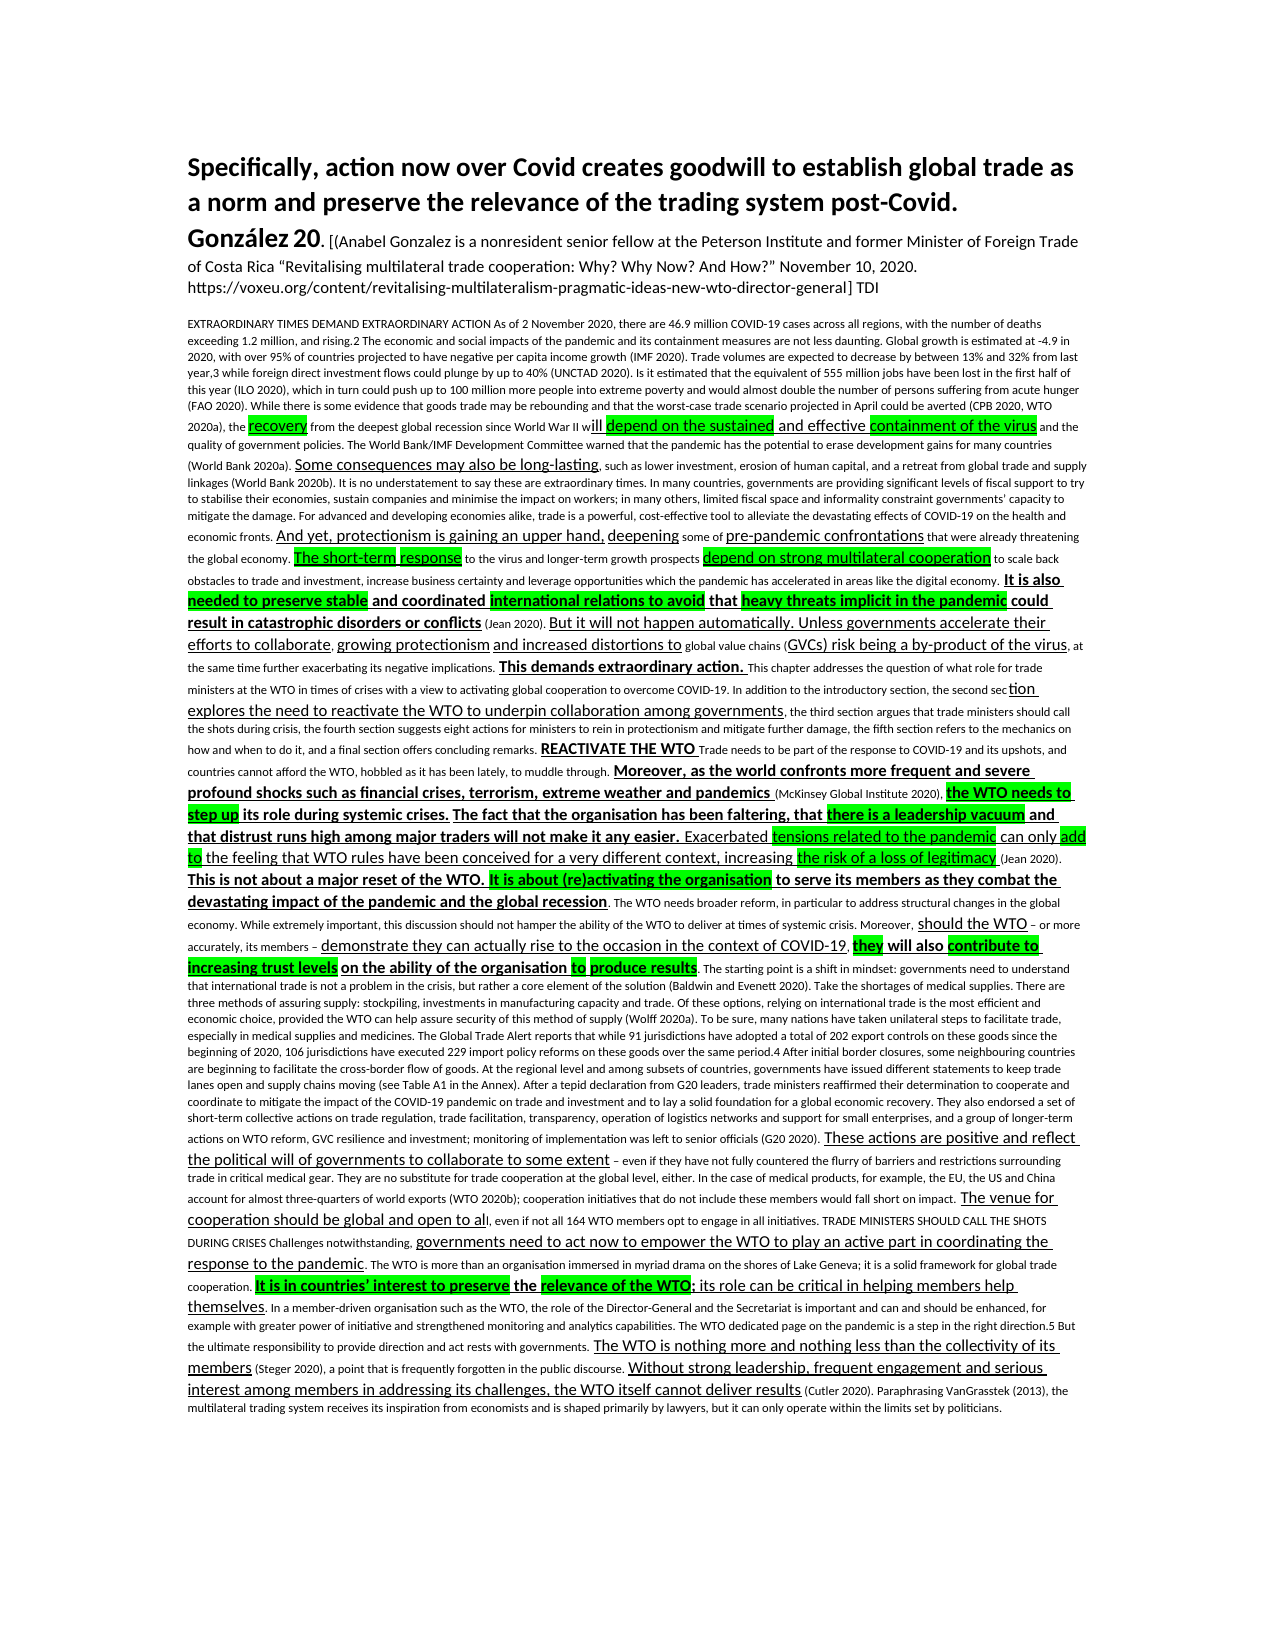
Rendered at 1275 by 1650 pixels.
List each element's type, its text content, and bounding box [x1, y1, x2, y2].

subtitle Specifically, action now over Covid creates goodwill to establish global trade as a norm and preserve the relevance of the trading system post-Covid. [187, 150, 1087, 219]
text González 20. [(Anabel Gonzalez is a nonresident senior fellow at the Peterson Institute and former Minister of Foreign Trade of Costa Rica “Revitalising multilateral trade cooperation: Why? Why Now? And How?” November 10, 2020. https://voxeu.org/content/revitalising-multilateralism-pragmatic-ideas-new-wto-director-general] TDI [187, 221, 1087, 298]
text EXTRAORDINARY TIMES DEMAND EXTRAORDINARY ACTION As of 2 November 2020, there are 46.9 million COVID-19 cases across all regions, with the number of deaths exceeding 1.2 million, and rising.2 The economic and social impacts of the pandemic and its containment measures are not less daunting. Global growth is estimated at -4.9 in 2020, with over 95% of countries projected to have negative per capita income growth (IMF 2020). Trade volumes are expected to decrease by between 13% and 32% from last year,3 while foreign direct investment flows could plunge by up to 40% (UNCTAD 2020). Is it estimated that the equivalent of 555 million jobs have been lost in the first half of this year (ILO 2020), which in turn could push up to 100 million more people into extreme poverty and would almost double the number of persons suffering from acute hunger (FAO 2020). While there is some evidence that goods trade may be rebounding and that the worst-case trade scenario projected in April could be averted (CPB 2020, WTO 2020a), the recovery from the deepest global recession since World War II will depend on the sustained and effective containment of the virus and the quality of government policies. The World Bank/IMF Development Committee warned that the pandemic has the potential to erase development gains for many countries (World Bank 2020a). Some consequences may also be long-lasting, such as lower investment, erosion of human capital, and a retreat from global trade and supply linkages (World Bank 2020b). It is no understatement to say these are extraordinary times. In many countries, governments are providing significant levels of fiscal support to try to stabilise their economies, sustain companies and minimise the impact on workers; in many others, limited fiscal space and informality constraint governments’ capacity to mitigate the damage. For advanced and developing economies alike, trade is a powerful, cost-effective tool to alleviate the devastating effects of COVID-19 on the health and economic fronts. And yet, protectionism is gaining an upper hand, deepening some of pre-pandemic confrontations that were already threatening the global economy. The short-term response to the virus and longer-term growth prospects depend on strong multilateral cooperation to scale back obstacles to trade and investment, increase business certainty and leverage opportunities which the pandemic has accelerated in areas like the digital economy. It is also needed to preserve stable and coordinated international relations to avoid that heavy threats implicit in the pandemic could result in catastrophic disorders or conflicts (Jean 2020). But it will not happen automatically. Unless governments accelerate their efforts to collaborate, growing protectionism and increased distortions to global value chains (GVCs) risk being a by-product of the virus, at the same time further exacerbating its negative implications. This demands extraordinary action. This chapter addresses the question of what role for trade ministers at the WTO in times of crises with a view to activating global cooperation to overcome COVID-19. In addition to the introductory section, the second section explores the need to reactivate the WTO to underpin collaboration among governments, the third section argues that trade ministers should call the shots during crisis, the fourth section suggests eight actions for ministers to rein in protectionism and mitigate further damage, the fifth section refers to the mechanics on how and when to do it, and a final section offers concluding remarks. REACTIVATE THE WTO Trade needs to be part of the response to COVID-19 and its upshots, and countries cannot afford the WTO, hobbled as it has been lately, to muddle through. Moreover, as the world confronts more frequent and severe profound shocks such as financial crises, terrorism, extreme weather and pandemics (McKinsey Global Institute 2020), the WTO needs to step up its role during systemic crises. The fact that the organisation has been faltering, that there is a leadership vacuum and that distrust runs high among major traders will not make it any easier. Exacerbated tensions related to the pandemic can only add to the feeling that WTO rules have been conceived for a very different context, increasing the risk of a loss of legitimacy (Jean 2020). This is not about a major reset of the WTO. It is about (re)activating the organisation to serve its members as they combat the devastating impact of the pandemic and the global recession. The WTO needs broader reform, in particular to address structural changes in the global economy. While extremely important, this discussion should not hamper the ability of the WTO to deliver at times of systemic crisis. Moreover, should the WTO – or more accurately, its members – demonstrate they can actually rise to the occasion in the context of COVID-19, they will also contribute to increasing trust levels on the ability of the organisation to produce results. The starting point is a shift in mindset: governments need to understand that international trade is not a problem in the crisis, but rather a core element of the solution (Baldwin and Evenett 2020). Take the shortages of medical supplies. There are three methods of assuring supply: stockpiling, investments in manufacturing capacity and trade. Of these options, relying on international trade is the most efficient and economic choice, provided the WTO can help assure security of this method of supply (Wolff 2020a). To be sure, many nations have taken unilateral steps to facilitate trade, especially in medical supplies and medicines. The Global Trade Alert reports that while 91 jurisdictions have adopted a total of 202 export controls on these goods since the beginning of 2020, 106 jurisdictions have executed 229 import policy reforms on these goods over the same period.4 After initial border closures, some neighbouring countries are beginning to facilitate the cross-border flow of goods. At the regional level and among subsets of countries, governments have issued different statements to keep trade lanes open and supply chains moving (see Table A1 in the Annex). After a tepid declaration from G20 leaders, trade ministers reaffirmed their determination to cooperate and coordinate to mitigate the impact of the COVID-19 pandemic on trade and investment and to lay a solid foundation for a global economic recovery. They also endorsed a set of short-term collective actions on trade regulation, trade facilitation, transparency, operation of logistics networks and support for small enterprises, and a group of longer-term actions on WTO reform, GVC resilience and investment; monitoring of implementation was left to senior officials (G20 2020). These actions are positive and reflect the political will of governments to collaborate to some extent – even if they have not fully countered the flurry of barriers and restrictions surrounding trade in critical medical gear. They are no substitute for trade cooperation at the global level, either. In the case of medical products, for example, the EU, the US and China account for almost three-quarters of world exports (WTO 2020b); cooperation initiatives that do not include these members would fall short on impact. The venue for cooperation should be global and open to all, even if not all 164 WTO members opt to engage in all initiatives. TRADE MINISTERS SHOULD CALL THE SHOTS DURING CRISES Challenges notwithstanding, governments need to act now to empower the WTO to play an active part in coordinating the response to the pandemic. The WTO is more than an organisation immersed in myriad drama on the shores of Lake Geneva; it is a solid framework for global trade cooperation. It is in countries’ interest to preserve the relevance of the WTO; its role can be critical in helping members help themselves. In a member-driven organisation such as the WTO, the role of the Director-General and the Secretariat is important and can and should be enhanced, for example with greater power of initiative and strengthened monitoring and analytics capabilities. The WTO dedicated page on the pandemic is a step in the right direction.5 But the ultimate responsibility to provide direction and act rests with governments. The WTO is nothing more and nothing less than the collectivity of its members (Steger 2020), a point that is frequently forgotten in the public discourse. Without strong leadership, frequent engagement and serious interest among members in addressing its challenges, the WTO itself cannot deliver results (Cutler 2020). Paraphrasing VanGrasstek (2013), the multilateral trading system receives its inspiration from economists and is shaped primarily by lawyers, but it can only operate within the limits set by politicians. [187, 316, 1087, 1416]
